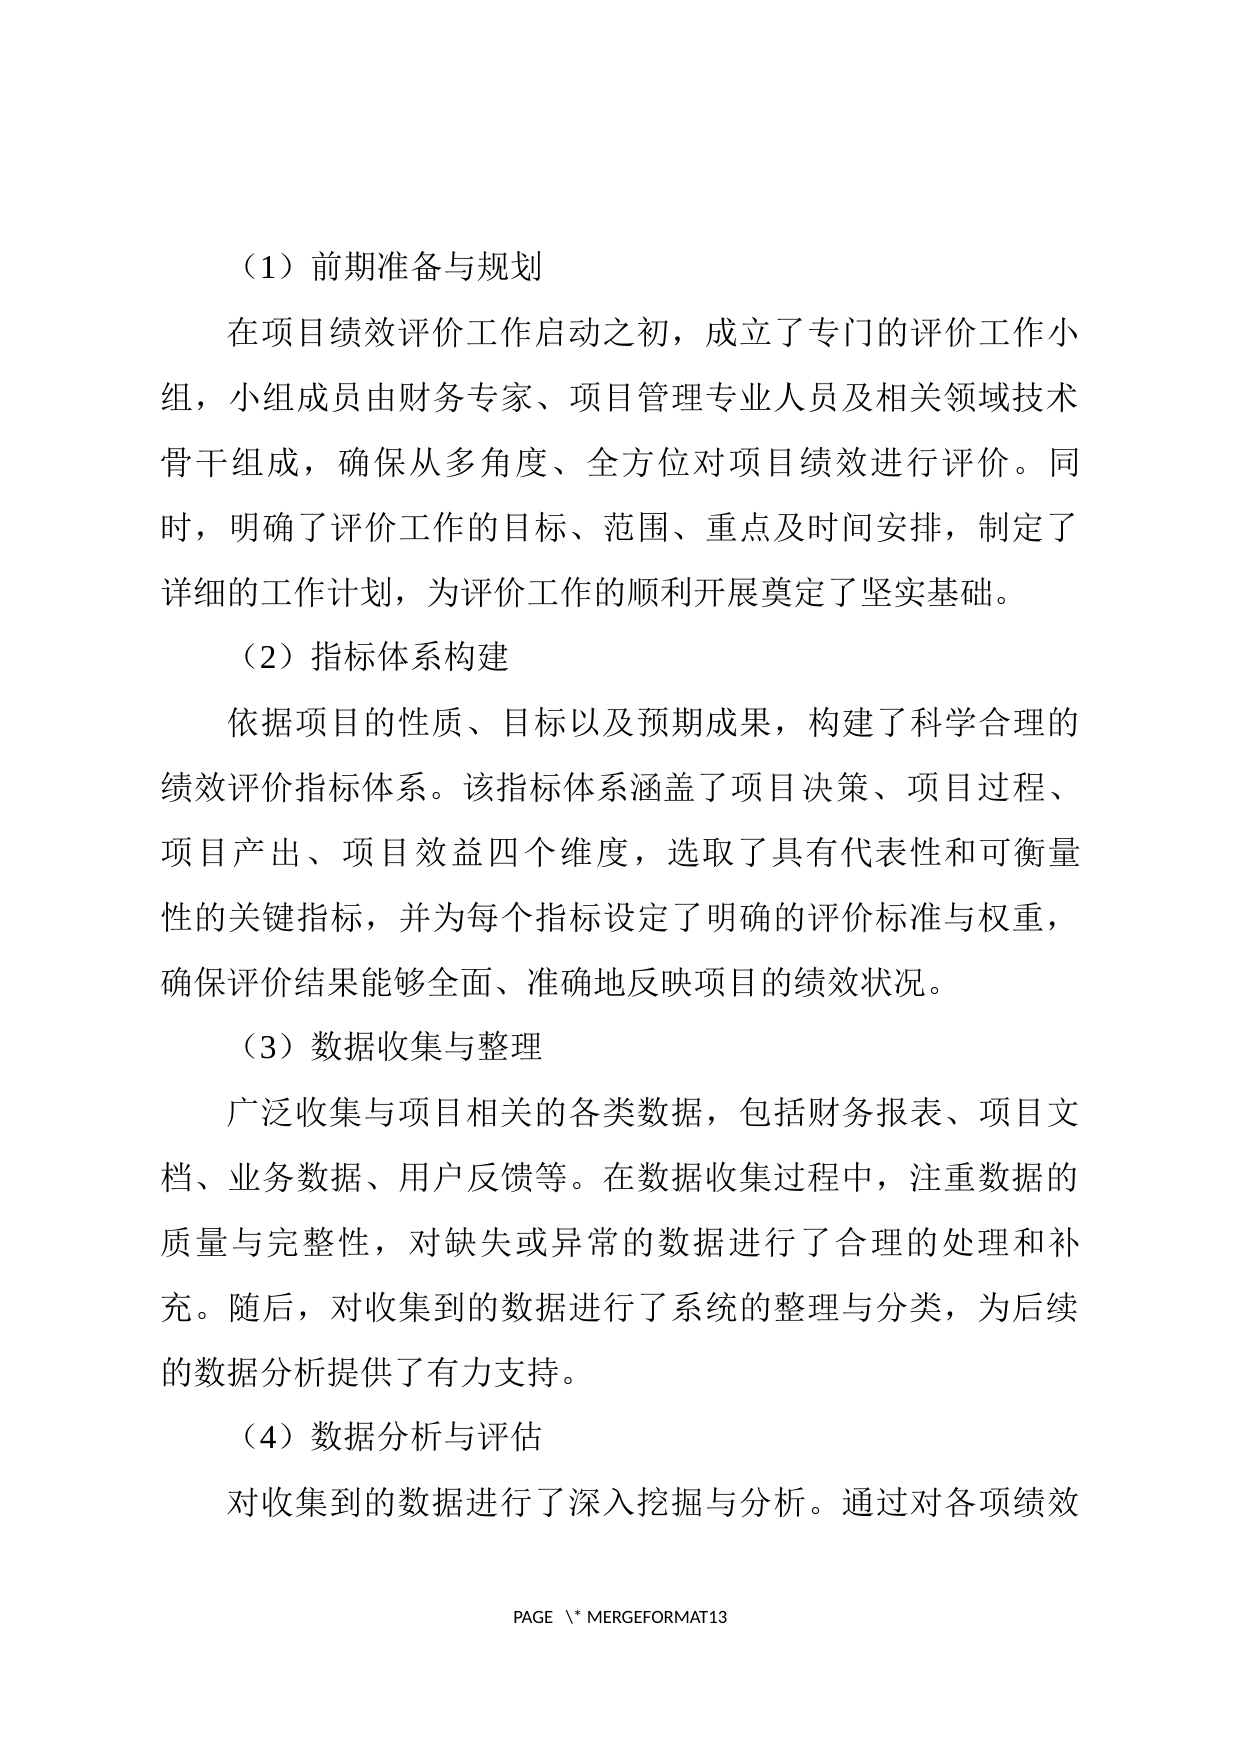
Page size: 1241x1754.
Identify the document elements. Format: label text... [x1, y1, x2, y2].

text 广泛收集与项目相关的各类数据，包括财务报表、项目文档、业务数据、用户反馈等。在数据收集过程中，注重数据的质量与完整性，对缺失或异常的数据进行了合理的处理和补充。随后，对收集到的数据进行了系统的整理与分类，为后续的数据分析提供了有力支持。 [159, 1078, 1081, 1403]
text （1）前期准备与规划 [159, 233, 1081, 298]
text 依据项目的性质、目标以及预期成果，构建了科学合理的绩效评价指标体系。该指标体系涵盖了项目决策、项目过程、项目产出、项目效益四个维度，选取了具有代表性和可衡量性的关键指标，并为每个指标设定了明确的评价标准与权重，确保评价结果能够全面、准确地反映项目的绩效状况。 [159, 688, 1081, 1013]
text （4）数据分析与评估 [159, 1403, 1081, 1468]
text （3）数据收集与整理 [159, 1013, 1081, 1078]
text （2）指标体系构建 [159, 623, 1081, 688]
text 在项目绩效评价工作启动之初，成立了专门的评价工作小组，小组成员由财务专家、项目管理专业人员及相关领域技术骨干组成，确保从多角度、全方位对项目绩效进行评价。同时，明确了评价工作的目标、范围、重点及时间安排，制定了详细的工作计划，为评价工作的顺利开展奠定了坚实基础。 [159, 298, 1081, 623]
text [159, 1468, 1081, 1533]
